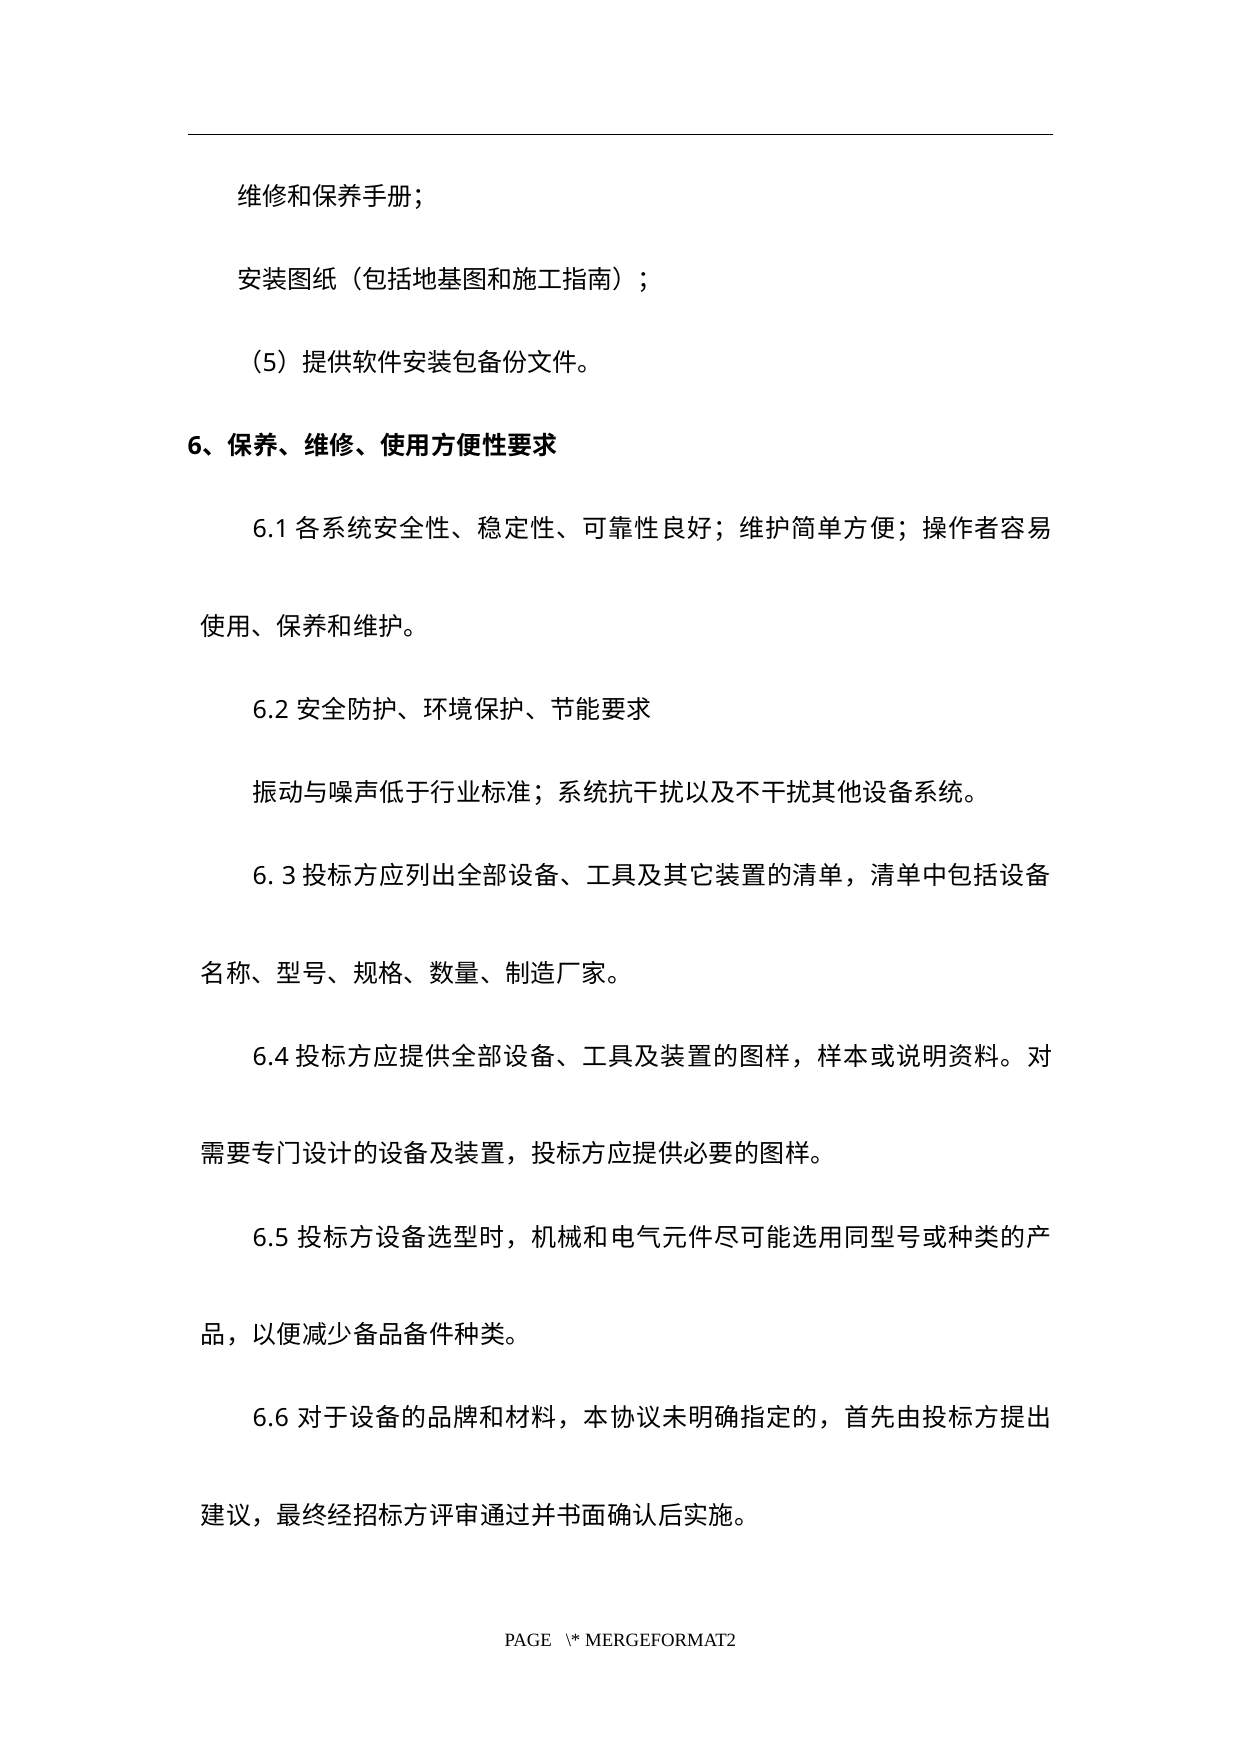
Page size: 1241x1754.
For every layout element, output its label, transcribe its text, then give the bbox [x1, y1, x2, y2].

text 6.4投标方应提供全部设备、工具及装置的图样，样本或说明资料。对需要专门设计的设备及装置，投标方应提供必要的图样。 [200, 1022, 1053, 1184]
text 6.1各系统安全性、稳定性、可靠性良好；维护简单方便；操作者容易使用、保养和维护。 [200, 494, 1053, 657]
text 6、保养、维修、使用方便性要求 [187, 411, 1053, 476]
text 振动与噪声低于行业标准；系统抗干扰以及不干扰其他设备系统。 [200, 758, 1053, 823]
text 维修和保养手册； [187, 162, 1053, 227]
text 6.5 投标方设备选型时，机械和电气元件尽可能选用同型号或种类的产品，以便减少备品备件种类。 [200, 1203, 1053, 1365]
text （5）提供软件安装包备份文件。 [187, 328, 1053, 393]
text 6.6 对于设备的品牌和材料，本协议未明确指定的，首先由投标方提出建议，最终经招标方评审通过并书面确认后实施。 [200, 1383, 1053, 1546]
text 安装图纸（包括地基图和施工指南）； [187, 245, 1053, 310]
text 6. 3投标方应列出全部设备、工具及其它装置的清单，清单中包括设备名称、型号、规格、数量、制造厂家。 [200, 841, 1053, 1004]
text 6.2 安全防护、环境保护、节能要求 [200, 675, 1053, 740]
